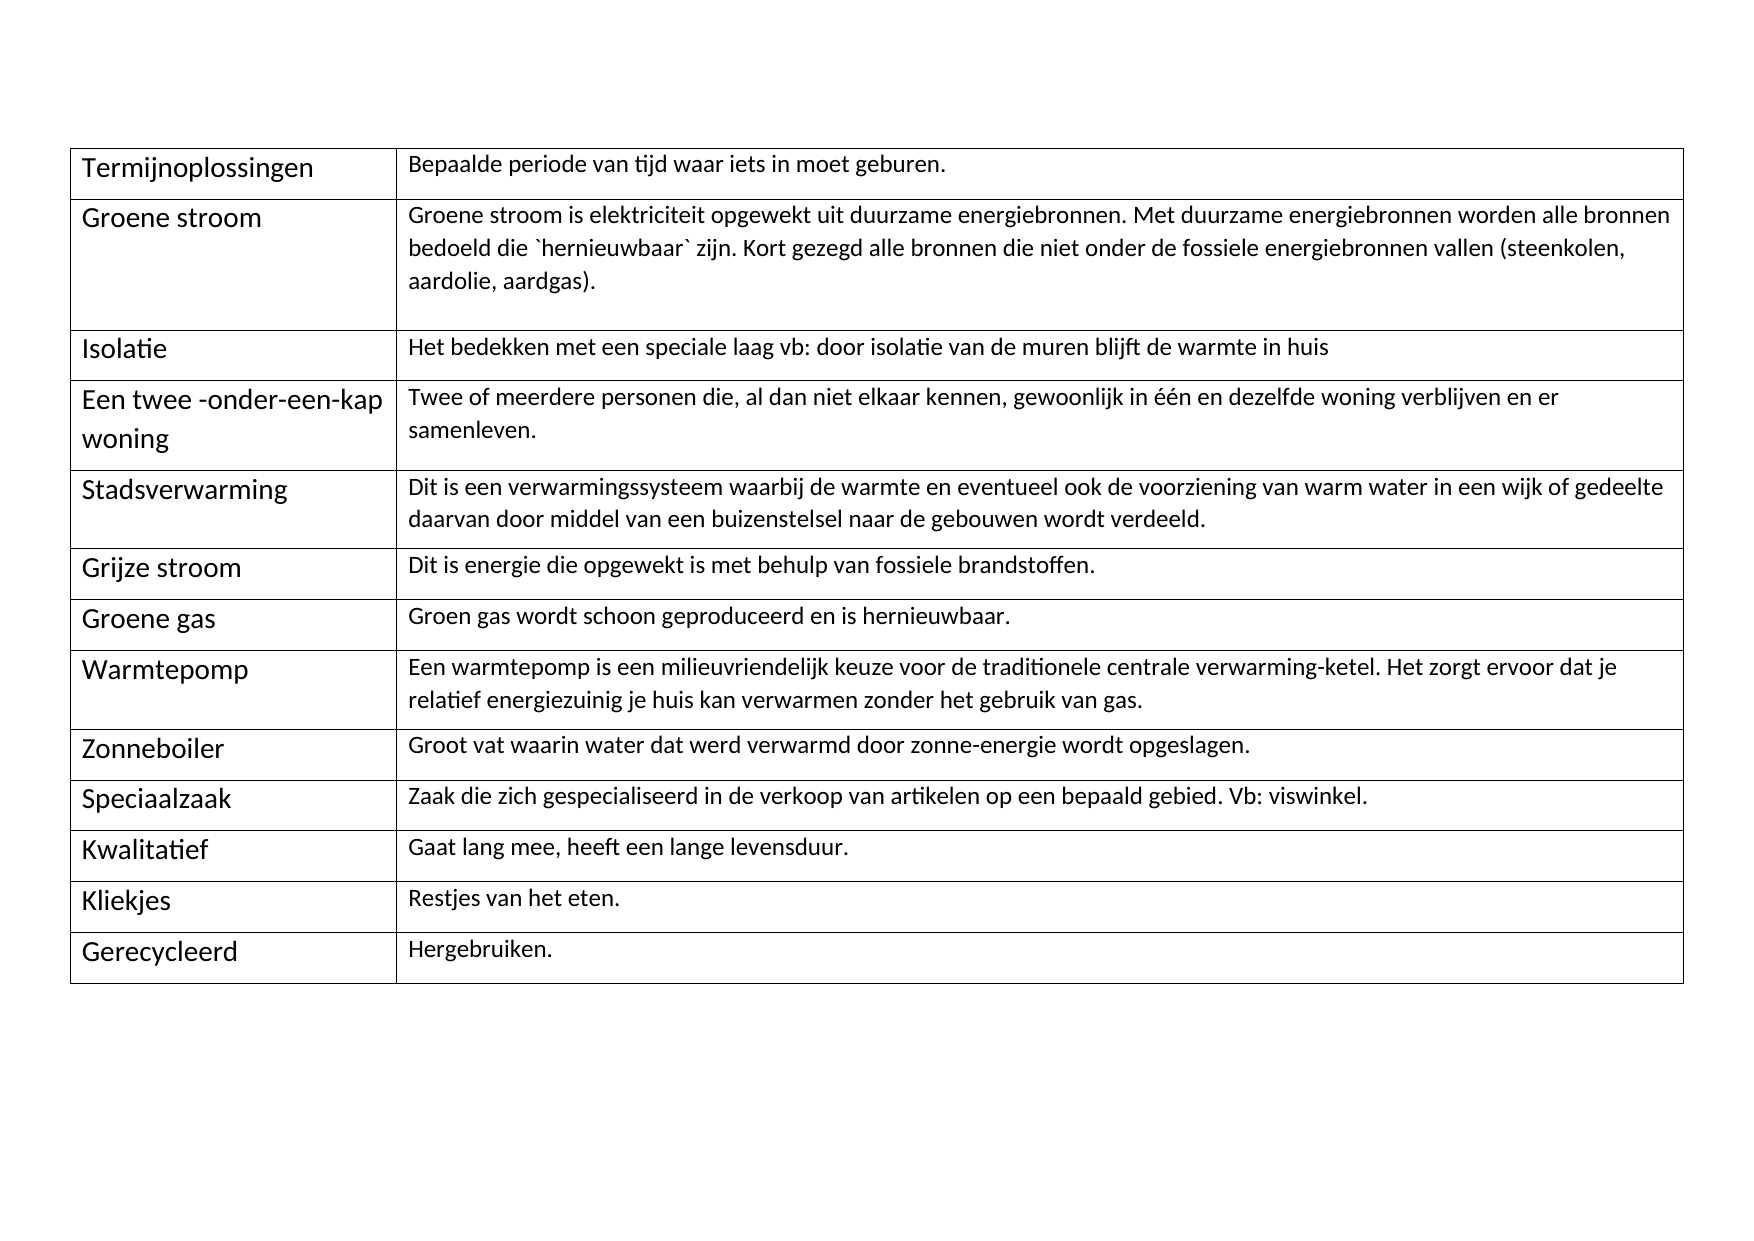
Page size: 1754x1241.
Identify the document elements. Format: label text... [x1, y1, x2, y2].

table_cell Stadsverwarming [71, 471, 396, 548]
table_cell Groot vat waarin water dat werd verwarmd door zonne-energie wordt opgeslagen. [397, 730, 1683, 779]
table_cell Zaak die zich gespecialiseerd in de verkoop van artikelen op een bepaald gebied. Vb: viswinkel. [397, 781, 1683, 830]
table_cell Hergebruiken. [397, 933, 1683, 983]
table_cell Kwalitatief [71, 831, 396, 881]
table_cell Dit is energie die opgewekt is met behulp van fossiele brandstoffen. [397, 549, 1683, 599]
table_header Termijnoplossingen [71, 149, 396, 198]
table_cell Het bedekken met een speciale laag vb: door isolatie van de muren blijft de warmte in huis [397, 331, 1683, 380]
table_cell Speciaalzaak [71, 781, 396, 830]
table_cell Een twee -onder-een-kap woning [71, 381, 396, 470]
table_header Bepaalde periode van tijd waar iets in moet geburen. [397, 149, 1683, 198]
table_cell Groene gas [71, 600, 396, 650]
table_cell Isolatie [71, 331, 396, 380]
table_cell Zonneboiler [71, 730, 396, 779]
table_cell Groene stroom is elektriciteit opgewekt uit duurzame energiebronnen. Met duurzame energiebronnen worden alle bronnen bedoeld die `hernieuwbaar` zijn. Kort gezegd alle bronnen die niet onder de fossiele energiebronnen vallen (steenkolen, aardolie, aardgas). [397, 200, 1683, 329]
table_cell Twee of meerdere personen die, al dan niet elkaar kennen, gewoonlijk in één en dezelfde woning verblijven en er samenleven. [397, 381, 1683, 470]
table_cell Gerecycleerd [71, 933, 396, 983]
table_cell Kliekjes [71, 882, 396, 932]
table_cell Gaat lang mee, heeft een lange levensduur. [397, 831, 1683, 881]
table_cell Groene stroom [71, 200, 396, 329]
table_cell Dit is een verwarmingssysteem waarbij de warmte en eventueel ook de voorziening van warm water in een wijk of gedeelte daarvan door middel van een buizenstelsel naar de gebouwen wordt verdeeld. [397, 471, 1683, 548]
table_cell Een warmtepomp is een milieuvriendelijk keuze voor de traditionele centrale verwarming-ketel. Het zorgt ervoor dat je relatief energiezuinig je huis kan verwarmen zonder het gebruik van gas. [397, 651, 1683, 729]
table_cell Grijze stroom [71, 549, 396, 599]
table_cell Restjes van het eten. [397, 882, 1683, 932]
table_cell Warmtepomp [71, 651, 396, 729]
table_cell Groen gas wordt schoon geproduceerd en is hernieuwbaar. [397, 600, 1683, 650]
